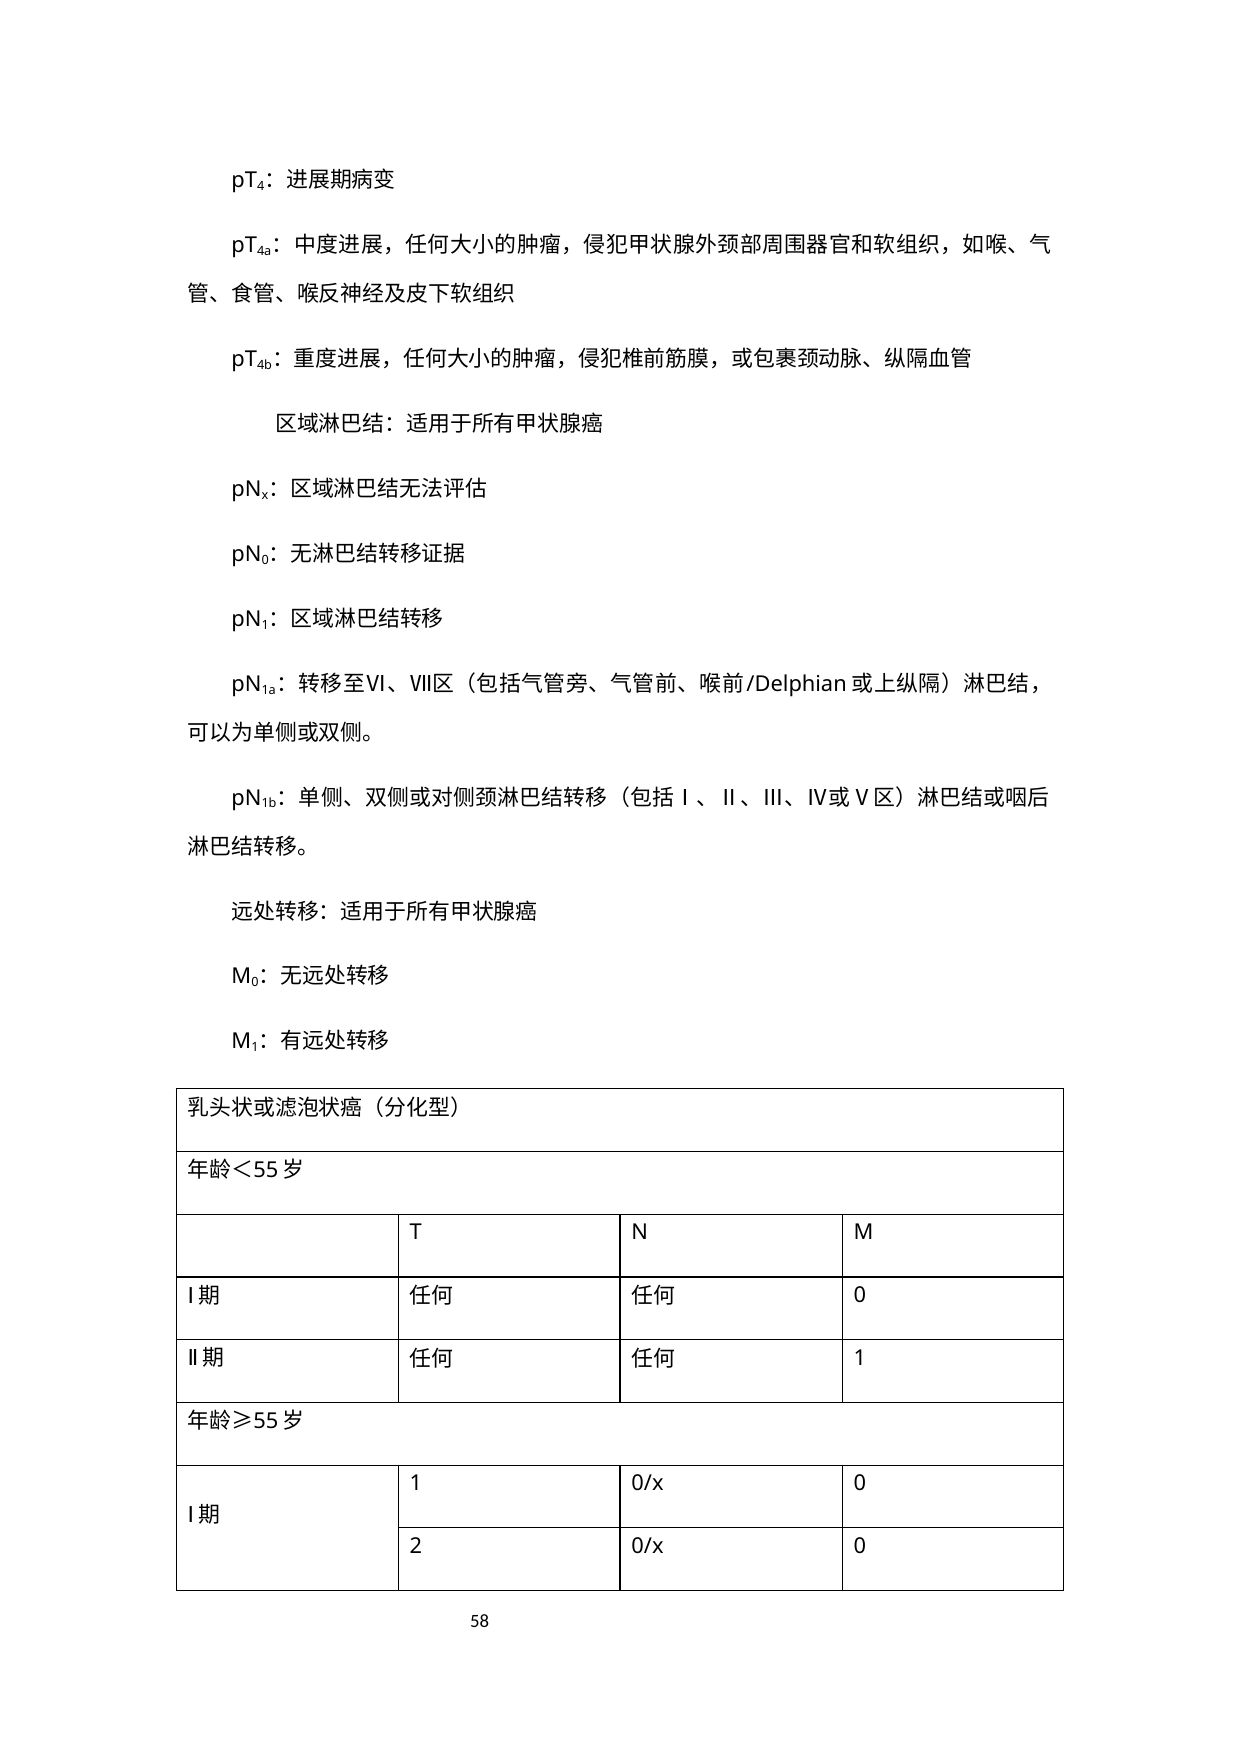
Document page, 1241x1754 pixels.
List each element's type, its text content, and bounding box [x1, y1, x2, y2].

table_cell 1 [399, 1466, 619, 1527]
table_header 乳头状或滤泡状癌（分化型） [177, 1089, 1063, 1151]
table_cell Ⅰ期 [177, 1466, 398, 1590]
table_cell 2 [399, 1528, 619, 1590]
table_cell 0/x [621, 1528, 842, 1590]
table_cell 任何 [399, 1340, 619, 1402]
list 区域淋巴结：适用于所有甲状腺癌 [187, 406, 1053, 438]
table_cell T [399, 1215, 619, 1276]
list M1：有远处转移 [187, 1023, 1053, 1056]
list pT4：进展期病变 [187, 162, 1053, 194]
list M0：无远处转移 [187, 958, 1053, 991]
table_cell 任何 [621, 1340, 842, 1402]
table_cell [177, 1215, 398, 1276]
list pN1：区域淋巴结转移 [187, 601, 1053, 633]
table_cell 年龄≥55岁 [177, 1403, 1063, 1464]
list pT4b：重度进展，任何大小的肿瘤，侵犯椎前筋膜，或包裹颈动脉、纵隔血管 [187, 341, 1053, 373]
list pN0：无淋巴结转移证据 [187, 536, 1053, 568]
table_cell Ⅱ期 [177, 1340, 398, 1402]
list pNx：区域淋巴结无法评估 [187, 471, 1053, 503]
list 远处转移：适用于所有甲状腺癌 [187, 893, 1053, 926]
list pN1b：单侧、双侧或对侧颈淋巴结转移（包括Ⅰ、Ⅱ、Ⅲ、Ⅳ或Ⅴ区）淋巴结或咽后淋巴结转移。 [187, 779, 1053, 861]
list pN1a：转移至Ⅵ、Ⅶ区（包括气管旁、气管前、喉前/Delphian或上纵隔）淋巴结，可以为单侧或双侧。 [187, 666, 1053, 747]
table_cell 0 [843, 1466, 1063, 1527]
table_cell 0/x [621, 1466, 842, 1527]
table_cell N [621, 1215, 842, 1276]
table_cell 年龄＜55岁 [177, 1152, 1063, 1214]
list pT4a：中度进展，任何大小的肿瘤，侵犯甲状腺外颈部周围器官和软组织，如喉、气管、食管、喉反神经及皮下软组织 [187, 227, 1053, 308]
table_cell 0 [843, 1278, 1063, 1339]
table_cell Ⅰ期 [177, 1278, 398, 1339]
table_cell 0 [843, 1528, 1063, 1590]
table_cell 1 [843, 1340, 1063, 1402]
table_cell M [843, 1215, 1063, 1276]
table_cell 任何 [399, 1278, 619, 1339]
table_cell 任何 [621, 1278, 842, 1339]
